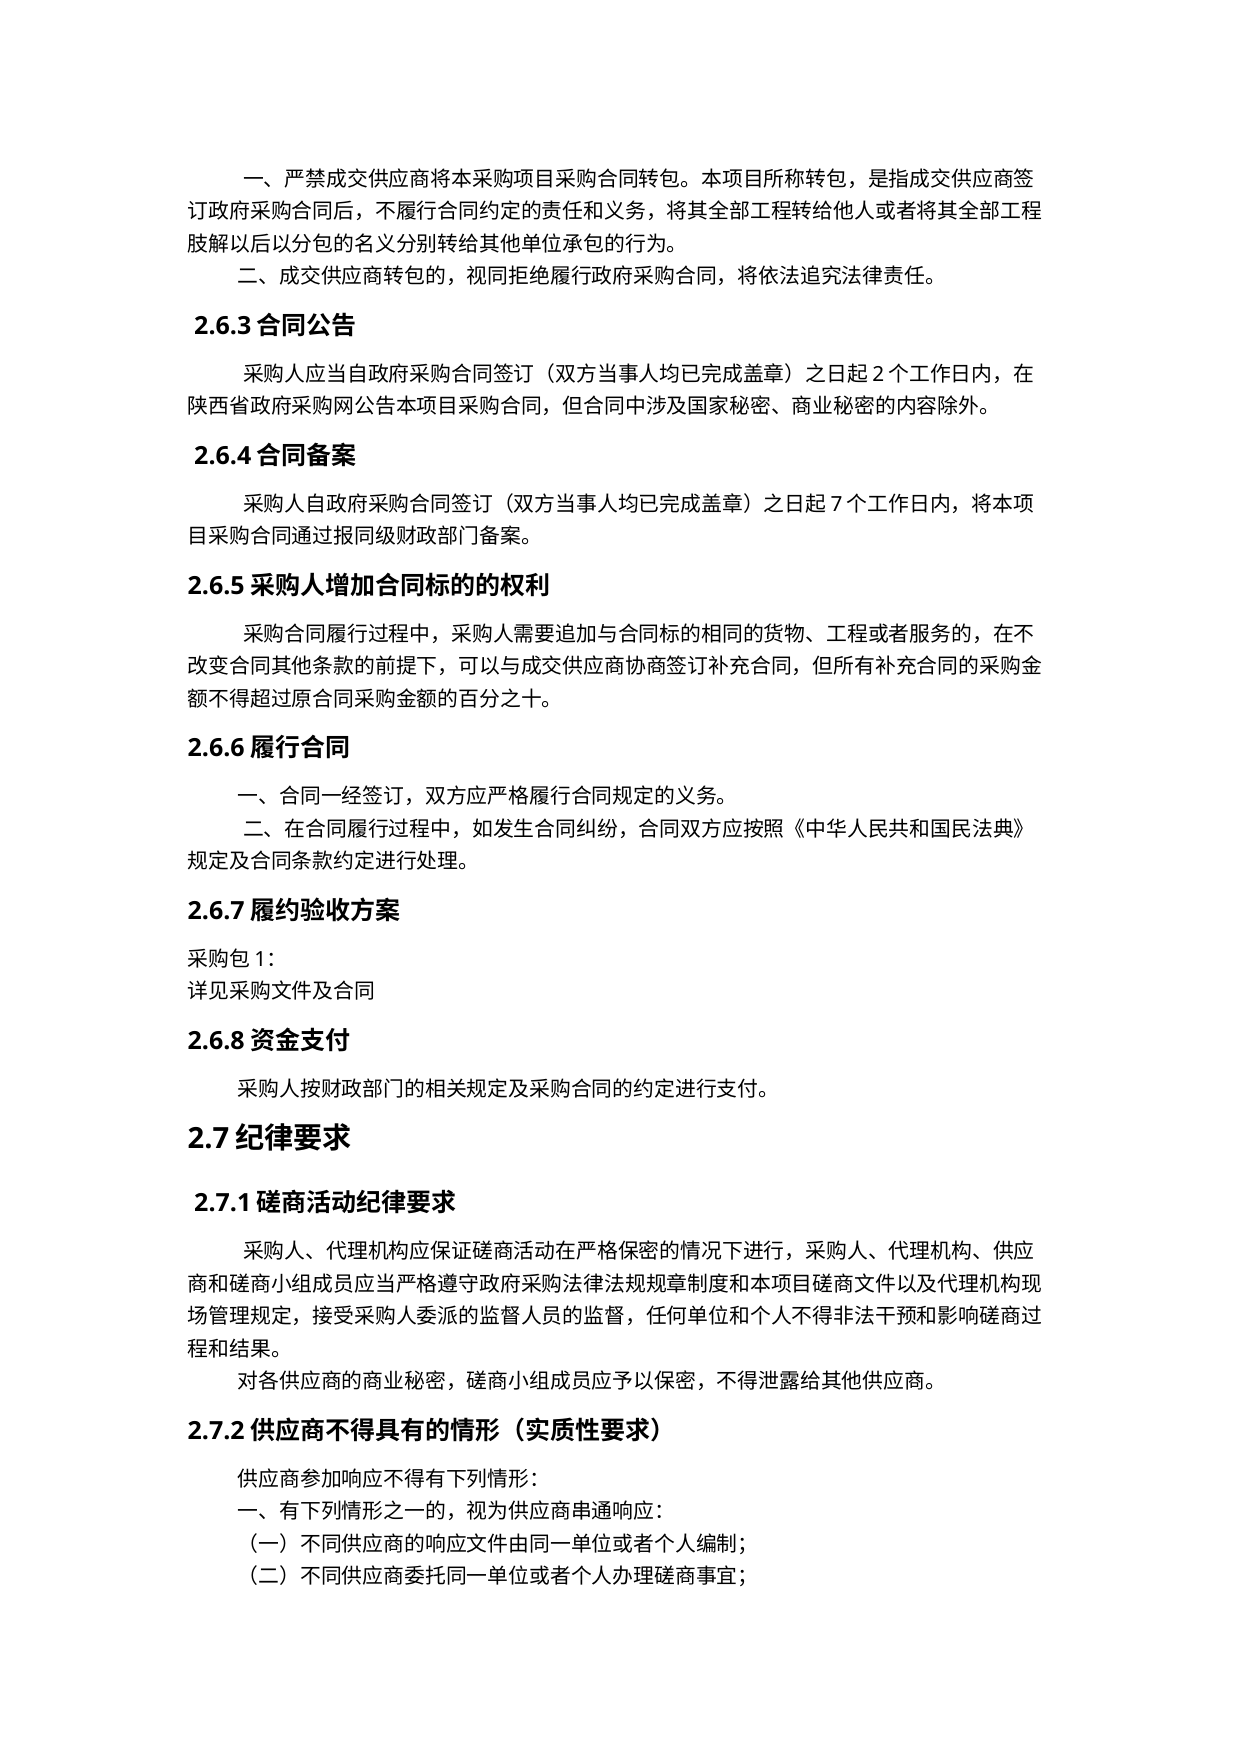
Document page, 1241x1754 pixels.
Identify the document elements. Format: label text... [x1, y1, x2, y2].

text （一）不同供应商的响应文件由同一单位或者个人编制； [187, 1527, 1053, 1559]
text 2.6.6履行合同 [187, 714, 1053, 779]
text 二、在合同履行过程中，如发生合同纠纷，合同双方应按照《中华人民共和国民法典》规定及合同条款约定进行处理。 [187, 812, 1053, 877]
text 一、合同一经签订，双方应严格履行合同规定的义务。 [187, 779, 1053, 812]
text 2.6.5采购人增加合同标的的权利 [187, 552, 1053, 617]
text 采购包1： [187, 942, 1053, 974]
text 详见采购文件及合同 [187, 974, 1053, 1007]
text 二、成交供应商转包的，视同拒绝履行政府采购合同，将依法追究法律责任。 [187, 259, 1053, 292]
text 一、严禁成交供应商将本采购项目采购合同转包。本项目所称转包，是指成交供应商签订政府采购合同后，不履行合同约定的责任和义务，将其全部工程转给他人或者将其全部工程肢解以后以分包的名义分别转给其他单位承包的行为。 [187, 162, 1053, 259]
text 2.6.4合同备案 [187, 422, 1053, 487]
text 采购人、代理机构应保证磋商活动在严格保密的情况下进行，采购人、代理机构、供应商和磋商小组成员应当严格遵守政府采购法律法规规章制度和本项目磋商文件以及代理机构现场管理规定，接受采购人委派的监督人员的监督，任何单位和个人不得非法干预和影响磋商过程和结果。 [187, 1234, 1053, 1364]
text 采购合同履行过程中，采购人需要追加与合同标的相同的货物、工程或者服务的，在不改变合同其他条款的前提下，可以与成交供应商协商签订补充合同，但所有补充合同的采购金额不得超过原合同采购金额的百分之十。 [187, 617, 1053, 714]
text 一、有下列情形之一的，视为供应商串通响应： [187, 1494, 1053, 1527]
text 2.6.8资金支付 [187, 1007, 1053, 1072]
text 2.6.7履约验收方案 [187, 877, 1053, 942]
text 对各供应商的商业秘密，磋商小组成员应予以保密，不得泄露给其他供应商。 [187, 1364, 1053, 1397]
text 2.7纪律要求 [187, 1104, 1053, 1169]
text 供应商参加响应不得有下列情形： [187, 1462, 1053, 1494]
text 2.7.2供应商不得具有的情形（实质性要求） [187, 1397, 1053, 1462]
text 采购人按财政部门的相关规定及采购合同的约定进行支付。 [187, 1072, 1053, 1104]
text 2.7.1磋商活动纪律要求 [187, 1169, 1053, 1234]
text （二）不同供应商委托同一单位或者个人办理磋商事宜； [187, 1559, 1053, 1592]
text 采购人自政府采购合同签订（双方当事人均已完成盖章）之日起7个工作日内，将本项目采购合同通过报同级财政部门备案。 [187, 487, 1053, 552]
text 采购人应当自政府采购合同签订（双方当事人均已完成盖章）之日起2个工作日内，在陕西省政府采购网公告本项目采购合同，但合同中涉及国家秘密、商业秘密的内容除外。 [187, 357, 1053, 422]
text 2.6.3合同公告 [187, 292, 1053, 357]
